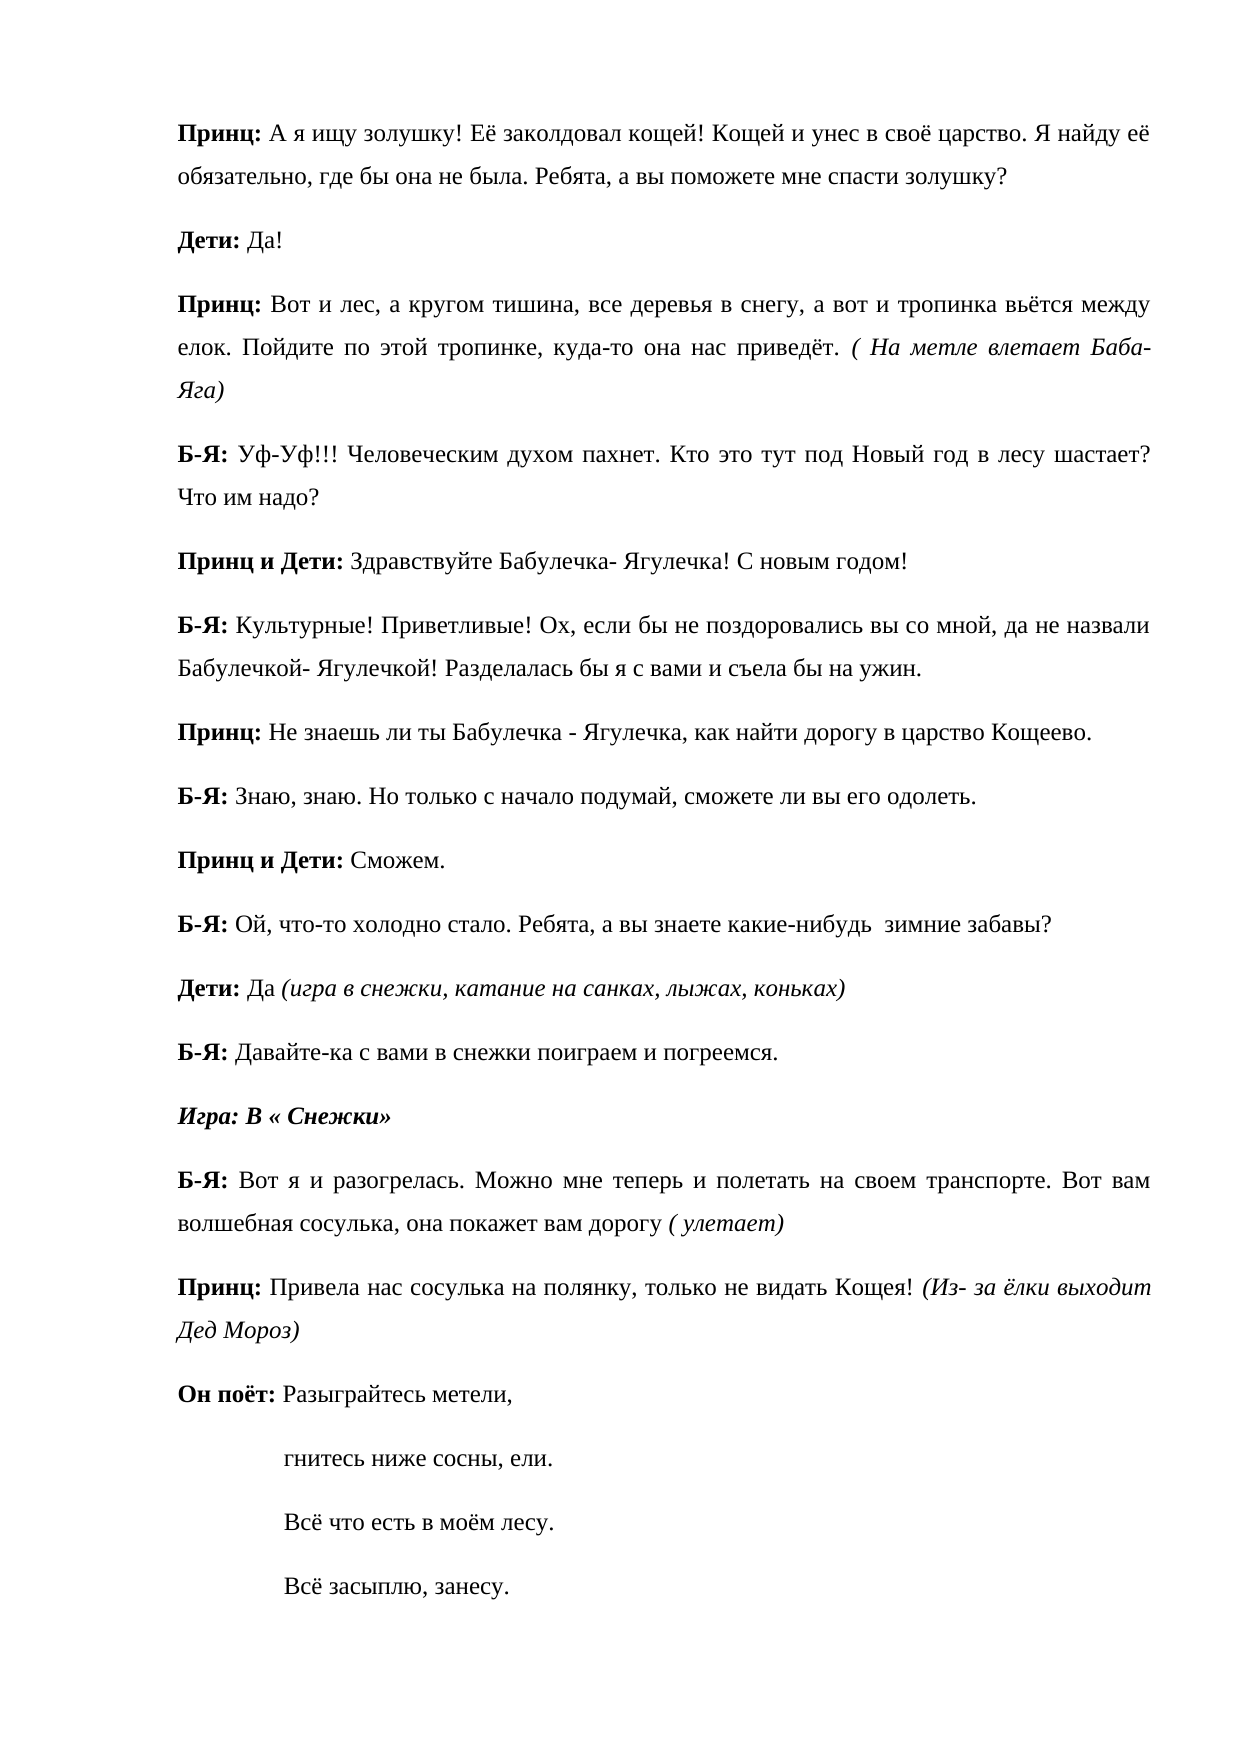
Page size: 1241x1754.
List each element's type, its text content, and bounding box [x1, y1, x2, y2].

text Б-Я: Ой, что-то холодно стало. Ребята, а вы знаете какие-нибудь зимние забавы? [177, 909, 1152, 938]
text Дети: Да! [177, 225, 1152, 254]
text Б-Я: Вот я и разогрелась. Можно мне теперь и полетать на своем транспорте. Вот вам волшебная сосулька, она покажет вам дорогу ( улетает) [177, 1165, 1152, 1237]
text Принц: Привела нас сосулька на полянку, только не видать Кощея! (Из- за ёлки выходит Дед Мороз) [177, 1272, 1152, 1344]
text Принц и Дети: Здравствуйте Бабулечка- Ягулечка! С новым годом! [177, 546, 1152, 575]
text Принц: Вот и лес, а кругом тишина, все деревья в снегу, а вот и тропинка вьётся между елок. Пойдите по этой тропинке, куда-то она нас приведёт. ( На метле влетает Баба- Яга) [177, 289, 1152, 404]
text Принц: А я ищу золушку! Её заколдовал кощей! Кощей и унес в своё царство. Я найду её обязательно, где бы она не была. Ребята, а вы поможете мне спасти золушку? [177, 118, 1152, 190]
text Принц: Не знаешь ли ты Бабулечка - Ягулечка, как найти дорогу в царство Кощеево. [177, 717, 1152, 746]
text Всё засыплю, занесу. [177, 1571, 1152, 1600]
text Б-Я: Давайте-ка с вами в снежки поиграем и погреемся. [177, 1037, 1152, 1066]
text Б-Я: Уф-Уф!!! Человеческим духом пахнет. Кто это тут под Новый год в лесу шастает? Что им надо? [177, 439, 1152, 511]
text Б-Я: Знаю, знаю. Но только с начало подумай, сможете ли вы его одолеть. [177, 781, 1152, 810]
text Принц и Дети: Сможем. [177, 845, 1152, 874]
text Он поёт: Разыграйтесь метели, [177, 1379, 1152, 1408]
text Б-Я: Культурные! Приветливые! Ох, если бы не поздоровались вы со мной, да не назвали Бабулечкой- Ягулечкой! Разделалась бы я с вами и съела бы на ужин. [177, 610, 1152, 682]
text Всё что есть в моём лесу. [177, 1507, 1152, 1536]
text Игра: В « Снежки» [177, 1101, 1152, 1130]
text гнитесь ниже сосны, ели. [177, 1443, 1152, 1472]
text Дети: Да (игра в снежки, катание на санках, лыжах, коньках) [177, 973, 1152, 1002]
